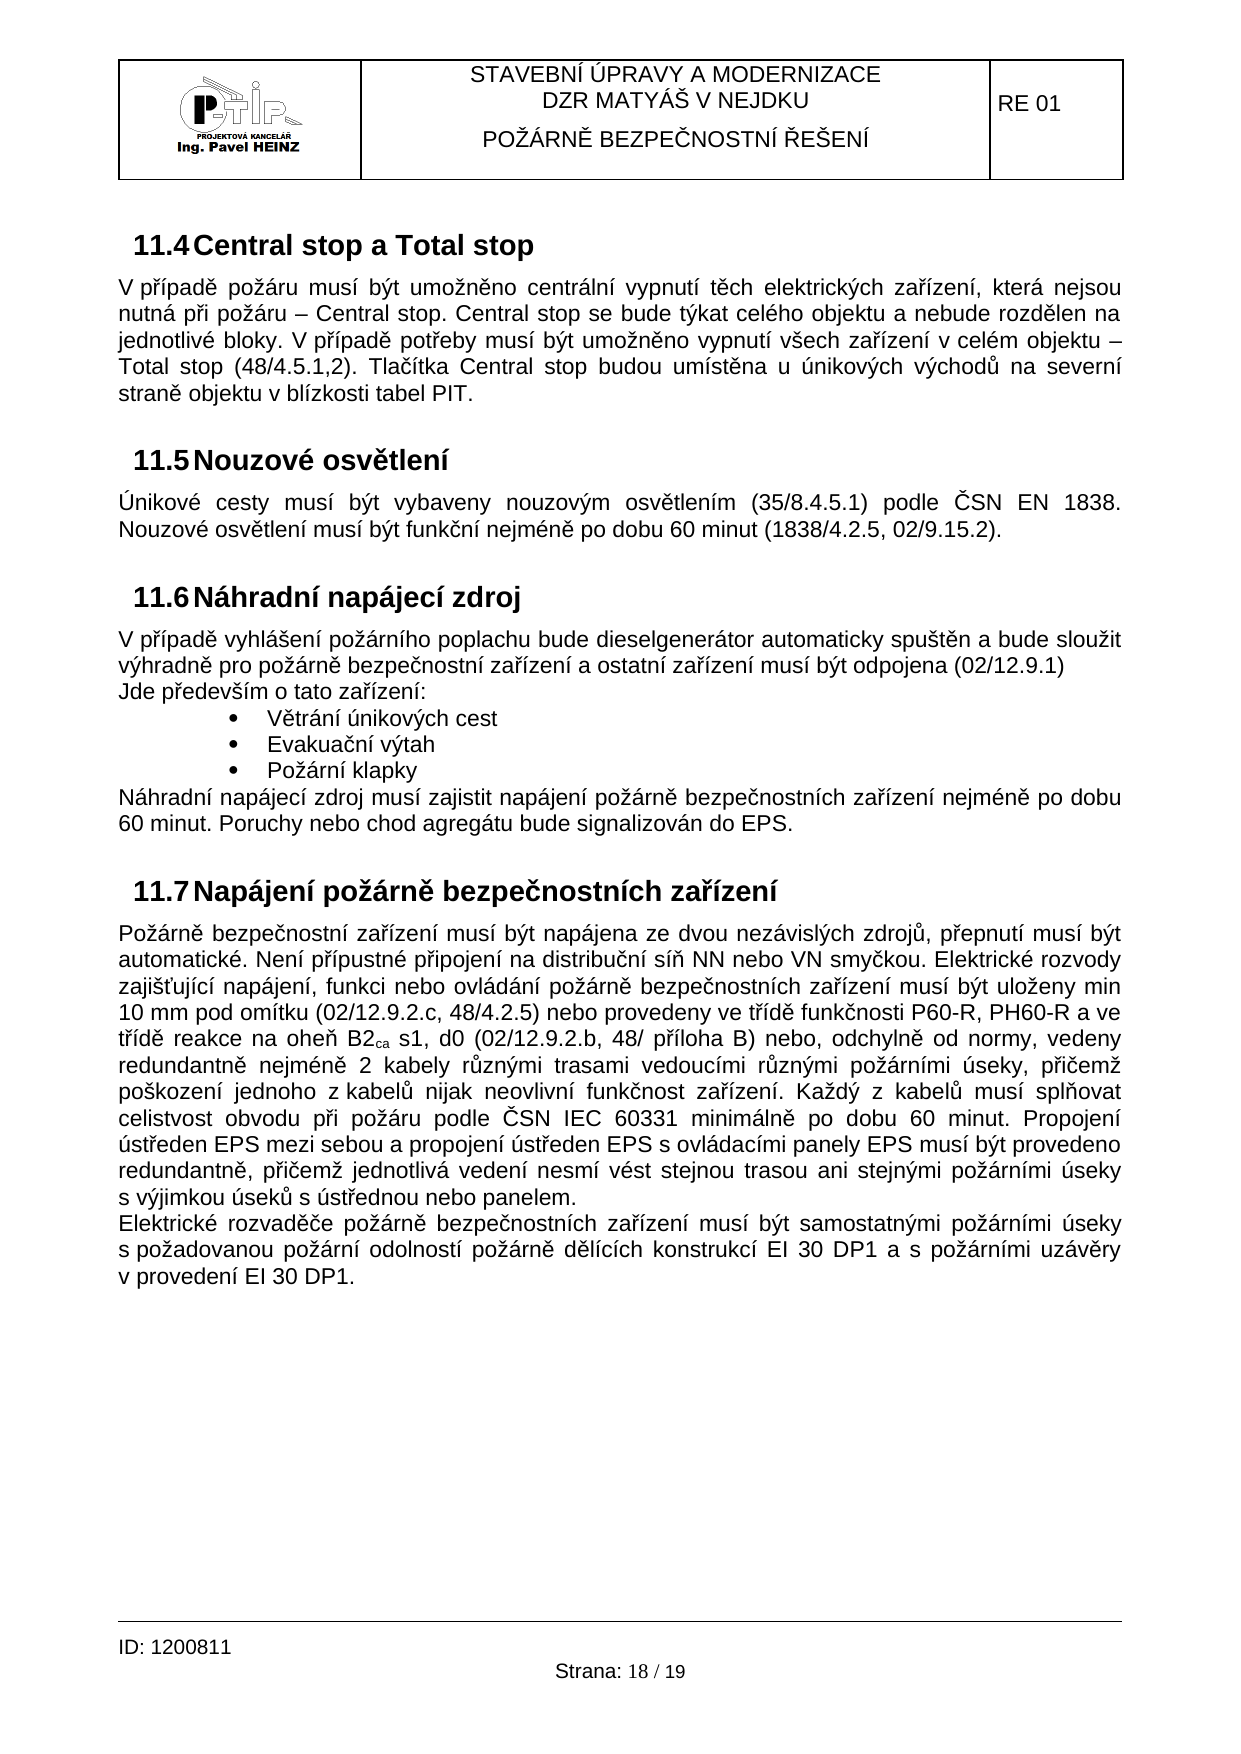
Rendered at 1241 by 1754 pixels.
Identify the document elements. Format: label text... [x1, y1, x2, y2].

text Jde především o tato zařízení: [118, 678, 1122, 705]
subtitle Napájení požárně bezpečnostních zařízení [133, 874, 1122, 907]
text Elektrické rozvaděče požárně bezpečnostních zařízení musí být samostatnými požárními úseky s požadovanou požární odolností požárně dělících konstrukcí EI 30 DP1 a s požárními uzávěry v provedení EI 30 DP1. [118, 1210, 1122, 1289]
picture [172, 73, 307, 163]
text V případě vyhlášení požárního poplachu bude dieselgenerátor automaticky spuštěn a bude sloužit výhradně pro požárně bezpečnostní zařízení a ostatní zařízení musí být odpojena (02/12.9.1) [118, 626, 1122, 678]
list Požární klapky [229, 757, 1122, 784]
subtitle Náhradní napájecí zdroj [133, 579, 1122, 613]
list Evakuační výtah [229, 731, 1122, 757]
subtitle Central stop a Total stop [133, 228, 1122, 262]
text Únikové cesty musí být vybaveny nouzovým osvětlením (35/8.4.5.1) podle ČSN EN 1838. Nouzové osvětlení musí být funkční nejméně po dobu 60 minut (1838/4.2.5, 02/9.15.2). [118, 489, 1122, 542]
list Větrání únikových cest [229, 705, 1122, 731]
text V případě požáru musí být umožněno centrální vypnutí těch elektrických zařízení, která nejsou nutná při požáru – Central stop. Central stop se bude týkat celého objektu a nebude rozdělen na jednotlivé bloky. V případě potřeby musí být umožněno vypnutí všech zařízení v celém objektu – Total stop (48/4.5.1,2). Tlačítka Central stop budou umístěna u únikových východů na severní straně objektu v blízkosti tabel PIT. [118, 274, 1122, 406]
subtitle Nouzové osvětlení [133, 443, 1122, 477]
text Požárně bezpečnostní zařízení musí být napájena ze dvou nezávislých zdrojů, přepnutí musí být automatické. Není přípustné připojení na distribuční síň NN nebo VN smyčkou. Elektrické rozvody zajišťující napájení, funkci nebo ovládání požárně bezpečnostních zařízení musí být uloženy min 10 mm pod omítku (02/12.9.2.c, 48/4.2.5) nebo provedeny ve třídě funkčnosti P60-R, PH60-R a ve třídě reakce na oheň B2ca s1, d0 (02/12.9.2.b, 48/ příloha B) nebo, odchylně od normy, vedeny redundantně nejméně 2 kabely různými trasami vedoucími různými požárními úseky, přičemž poškození jednoho z kabelů nijak neovlivní funkčnost zařízení. Každý z kabelů musí splňovat celistvost obvodu při požáru podle ČSN IEC 60331 minimálně po dobu 60 minut. Propojení ústředen EPS mezi sebou a propojení ústředen EPS s ovládacími panely EPS musí být provedeno redundantně, přičemž jednotlivá vedení nesmí vést stejnou trasou ani stejnými požárními úseky s výjimkou úseků s ústřednou nebo panelem. [118, 920, 1122, 1210]
text Náhradní napájecí zdroj musí zajistit napájení požárně bezpečnostních zařízení nejméně po dobu 60 minut. Poruchy nebo chod agregátu bude signalizován do EPS. [118, 784, 1122, 836]
